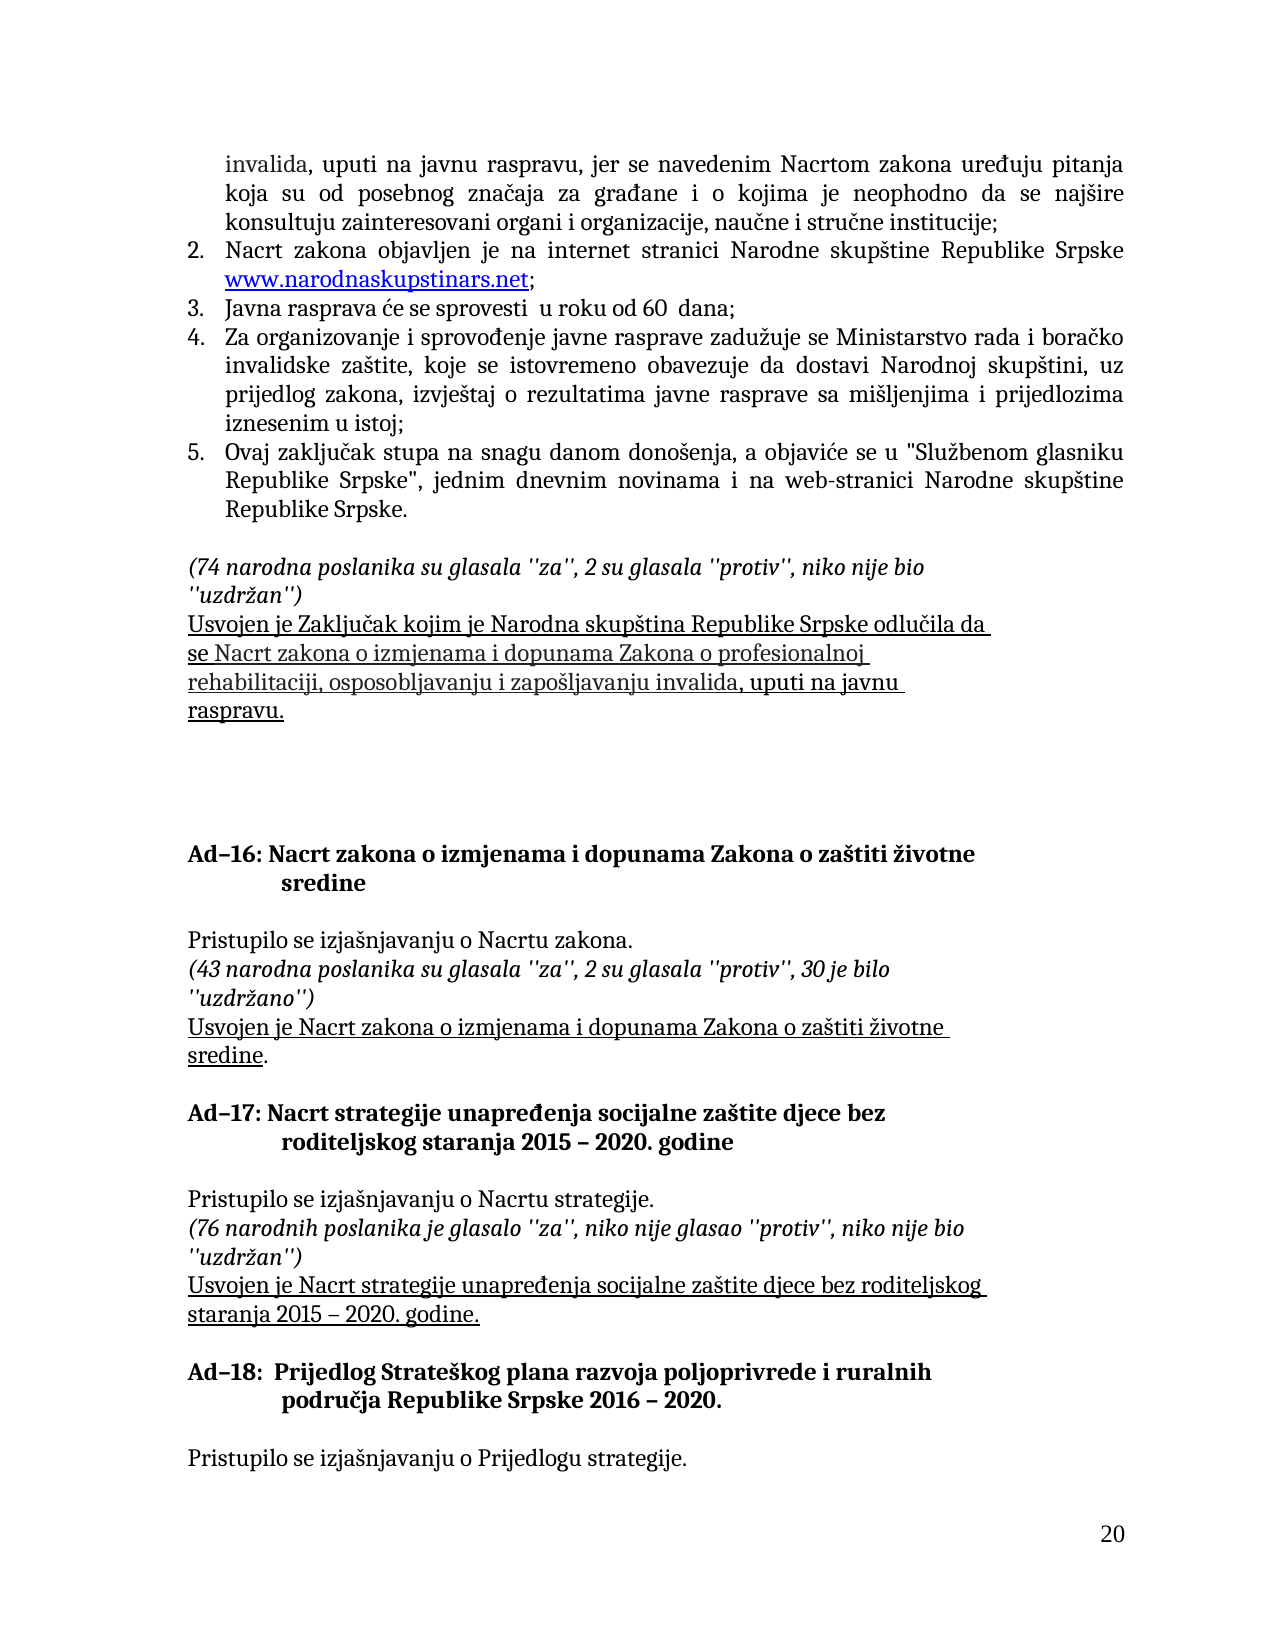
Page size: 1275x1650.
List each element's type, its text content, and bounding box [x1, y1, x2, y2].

text sredine [150, 869, 1125, 897]
text roditeljskog staranja 2015 – 2020. godine [150, 1127, 1125, 1156]
text područja Republike Srpske 2016 – 2020. [150, 1386, 1125, 1415]
text rehabilitaciji, osposobljavanju i zapošljavanju invalida, uputi na javnu [150, 667, 1125, 696]
text Usvojen je Nacrt strategije unapređenja socijalne zaštite djece bez roditeljskog [150, 1271, 1125, 1300]
text Ad–16: Nacrt zakona o izmjenama i dopunama Zakona o zaštiti životne [150, 840, 1125, 869]
text raspravu. [150, 696, 1125, 725]
text (74 narodna poslanika su glasala ''za'', 2 su glasala ''protiv'', niko nije bio [150, 552, 1125, 581]
text Ad–18: Prijedlog Strateškog plana razvoja poljoprivrede i ruralnih [150, 1357, 1125, 1386]
text (43 narodna poslanika su glasala ''za'', 2 su glasala ''protiv'', 30 je bilo [150, 955, 1125, 984]
list Ovaj zaključak stupa na snagu danom donošenja, a objaviće se u "Službenom glasniku Republike Srpske", jednim dnevnim novinama i na web-stranici Narodne skupštine Republike Srpske. [187, 437, 1125, 524]
text ''uzdržano'') [150, 984, 1125, 1012]
list Nacrt zakona objavljen je na internet stranici Narodne skupštine Republike Srpske www.narodnaskupstinars.net; [187, 236, 1125, 294]
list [187, 150, 1125, 236]
text Pristupilo se izjašnjavanju o Nacrtu strategije. [150, 1185, 1125, 1214]
text Ad–17: Nacrt strategije unapređenja socijalne zaštite djece bez [150, 1099, 1125, 1127]
text ''uzdržan'') [150, 581, 1125, 610]
text Usvojen je Nacrt zakona o izmjenama i dopunama Zakona o zaštiti životne [150, 1012, 1125, 1041]
list Za organizovanje i sprovođenje javne rasprave zadužuje se Ministarstvo rada i boračko invalidske zaštite, koje se istovremeno obavezuje da dostavi Narodnoj skupštini, uz prijedlog zakona, izvještaj o rezultatima javne rasprave sa mišljenjima i prijedlozima iznesenim u istoj; [187, 322, 1125, 437]
text sredine. [150, 1041, 1125, 1070]
text Usvojen je Zaključak kojim je Narodna skupština Republike Srpske odlučila da [150, 610, 1125, 639]
text staranja 2015 – 2020. godine. [150, 1300, 1125, 1329]
text Pristupilo se izjašnjavanju o Nacrtu zakona. [150, 926, 1125, 955]
list Javna rasprava će se sprovesti u roku od 60 dana; [187, 294, 1125, 322]
text ''uzdržan'') [150, 1242, 1125, 1271]
text (76 narodnih poslanika je glasalo ''za'', niko nije glasao ''protiv'', niko nije bio [150, 1214, 1125, 1242]
text Pristupilo se izjašnjavanju o Prijedlogu strategije. [150, 1444, 1125, 1472]
text se Nacrt zakona o izmjenama i dopunama Zakona o profesionalnoj [150, 639, 1125, 667]
